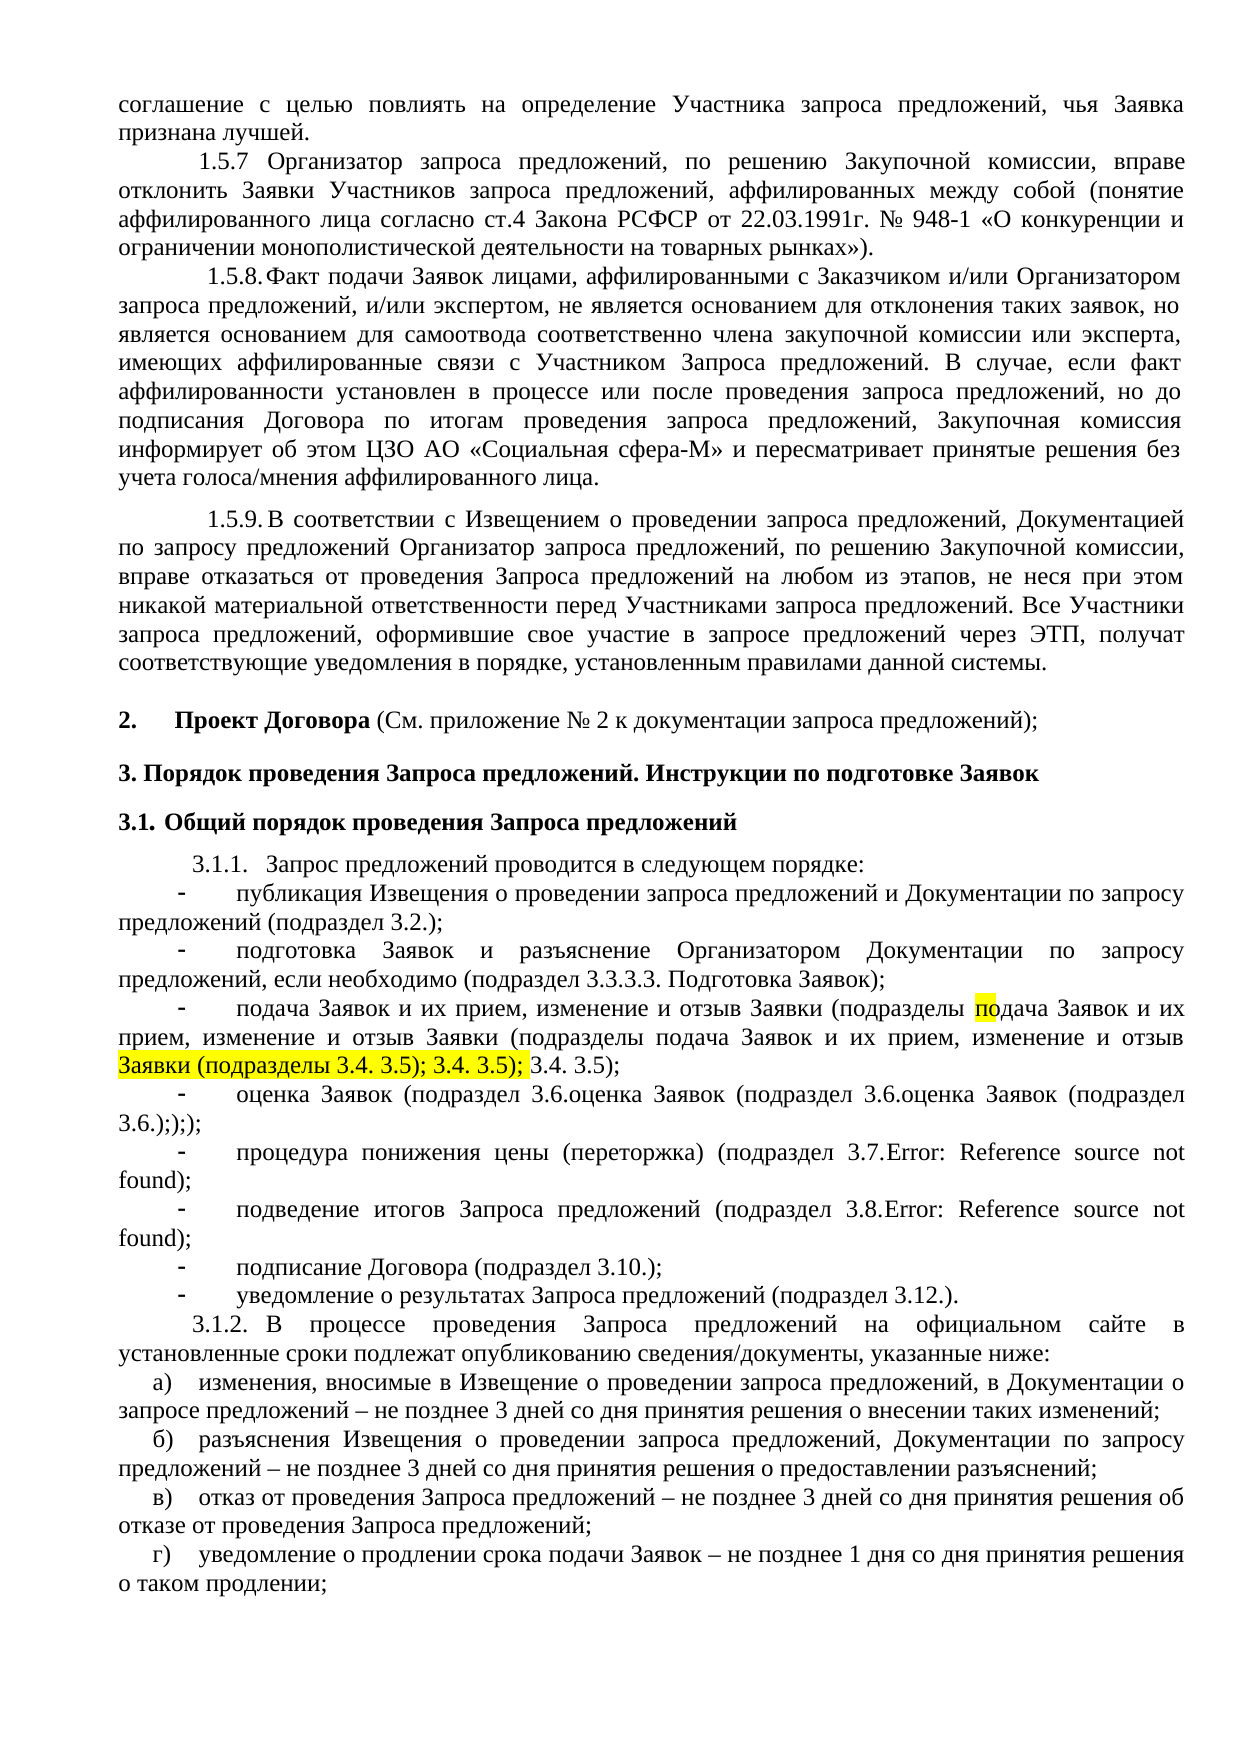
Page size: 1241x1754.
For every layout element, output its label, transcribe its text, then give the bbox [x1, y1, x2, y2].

list оценка Заявок (подраздел 3.6.); [118, 1079, 1185, 1137]
list подача Заявок и их прием, изменение и отзыв Заявки (подразделы 3.4. 3.5); [118, 993, 1185, 1079]
list уведомление о продлении срока подачи Заявок – не позднее 1 дня со дня принятия решения о таком продлении; [118, 1539, 1185, 1597]
subtitle 3.1. Общий порядок проведения Запроса предложений [118, 803, 1185, 837]
list подведение итогов Запроса предложений (подраздел 3.8.); [118, 1194, 1185, 1252]
list процедура понижения цены (переторжка) (подраздел 3.7.); [118, 1137, 1185, 1194]
list В соответствии с Извещением о проведении запроса предложений, Документацией по запросу предложений Организатор запроса предложений, по решению Закупочной комиссии, вправе отказаться от проведения Запроса предложений на любом из этапов, не неся при этом никакой материальной ответственности перед Участниками запроса предложений. Все Участники запроса предложений, оформившие свое участие в запросе предложений через ЭТП, получат соответствующие уведомления в порядке, установленным правилами данной системы. [118, 504, 1185, 676]
list разъяснения Извещения о проведении запроса предложений, Документации по запросу предложений – не позднее 3 дней со дня принятия решения о предоставлении разъяснений; [118, 1424, 1185, 1482]
list уведомление о результатах Запроса предложений (подраздел 3.12.). [118, 1280, 1185, 1309]
list отказ от проведения Запроса предложений – не позднее 3 дней со дня принятия решения об отказе от проведения Запроса предложений; [118, 1482, 1185, 1539]
list Проект Договора (См. приложение № 2 к документации запроса предложений); [118, 705, 1185, 734]
list Организатор запроса предложений, по решению Закупочной комиссии, вправе отклонить Заявки Участников запроса предложений, аффилированных между собой (понятие аффилированного лица согласно ст.4 Закона РСФСР от 22.03.1991г. № 948-1 «О конкуренции и ограничении монополистической деятельности на товарных рынках»). [118, 146, 1185, 261]
text 3. Порядок проведения Запроса предложений. Инструкции по подготовке Заявок [118, 758, 1185, 786]
list подготовка Заявок и разъяснение Организатором Документации по запросу предложений, если необходимо (подраздел 3.3.); [118, 935, 1185, 993]
list изменения, вносимые в Извещение о проведении запроса предложений, в Документации о запросе предложений – не позднее 3 дней со дня принятия решения о внесении таких изменений; [118, 1367, 1185, 1424]
list подписание Договора (подраздел 3.10.); [118, 1252, 1185, 1280]
list Факт подачи Заявок лицами, аффилированными с Заказчиком и/или Организатором запроса предложений, и/или экспертом, не является основанием для отклонения таких заявок, но является основанием для самоотвода соответственно члена закупочной комиссии или эксперта, имеющих аффилированные связи с Участником Запроса предложений. В случае, если факт аффилированности установлен в процессе или после проведения запроса предложений, но до подписания Договора по итогам проведения запроса предложений, Закупочная комиссия информирует об этом ЦЗО АО «Социальная сфера-М» и пересматривает принятые решения без учета голоса/мнения аффилированного лица. [118, 261, 1181, 491]
list публикация Извещения о проведении запроса предложений и Документации по запросу предложений (подраздел 3.2.); [118, 878, 1185, 935]
list В процессе проведения Запроса предложений на официальном сайте в установленные сроки подлежат опубликованию сведения/документы, указанные ниже: [118, 1309, 1185, 1367]
list Запрос предложений проводится в следующем порядке: [118, 849, 1185, 878]
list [118, 89, 1185, 146]
